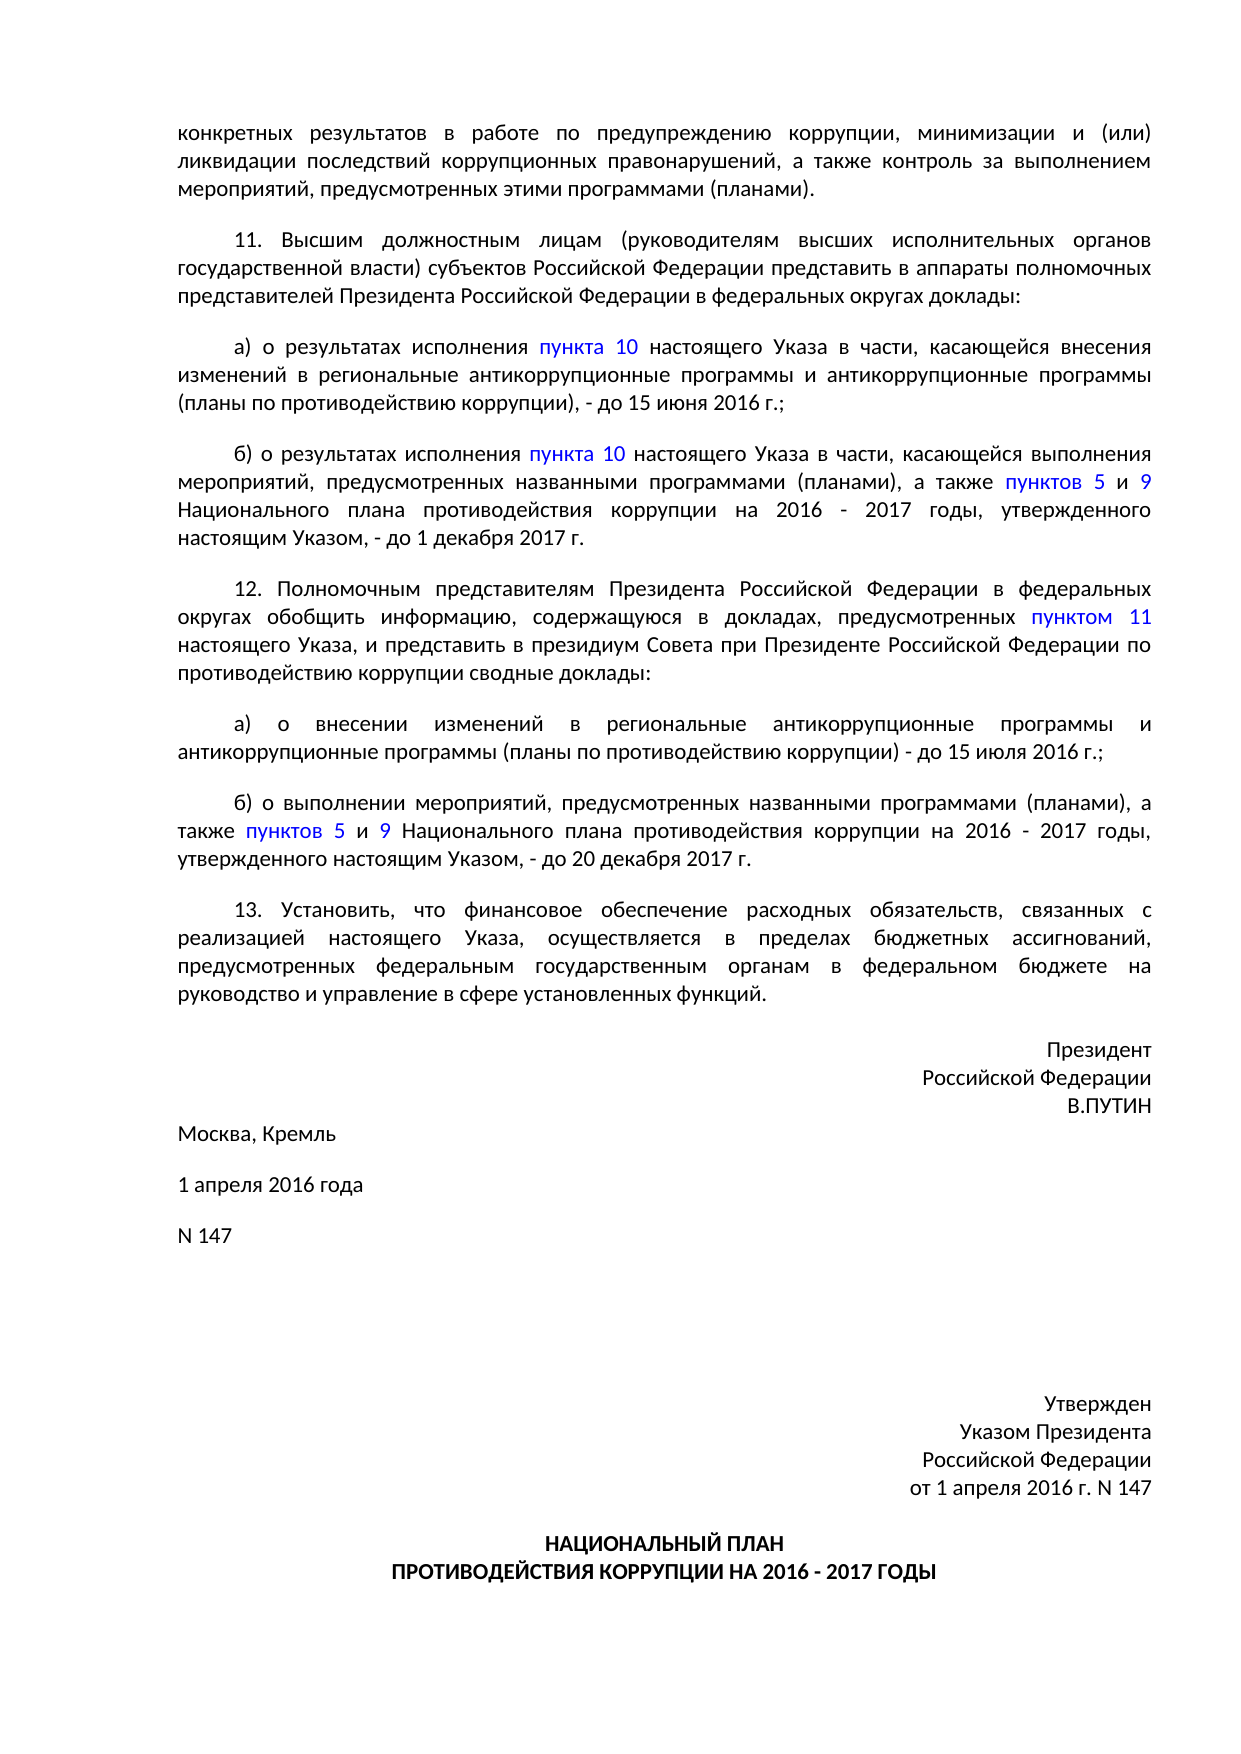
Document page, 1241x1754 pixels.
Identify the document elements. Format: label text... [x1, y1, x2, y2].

text Указом Президента [177, 1417, 1152, 1445]
text а) о внесении изменений в региональные антикоррупционные программы и антикоррупционные программы (планы по противодействию коррупции) - до 15 июля 2016 г.; [177, 709, 1152, 765]
text Российской Федерации [177, 1445, 1152, 1473]
text Президент [177, 1035, 1152, 1063]
text 1 апреля 2016 года [177, 1170, 1152, 1198]
text а) о результатах исполнения пункта 10 настоящего Указа в части, касающейся внесения изменений в региональные антикоррупционные программы и антикоррупционные программы (планы по противодействию коррупции), - до 15 июня 2016 г.; [177, 332, 1152, 416]
text б) о выполнении мероприятий, предусмотренных названными программами (планами), а также пунктов 5 и 9 Национального плана противодействия коррупции на 2016 - 2017 годы, утвержденного настоящим Указом, - до 20 декабря 2017 г. [177, 788, 1152, 872]
text В.ПУТИН [177, 1091, 1152, 1119]
text 13. Установить, что финансовое обеспечение расходных обязательств, связанных с реализацией настоящего Указа, осуществляется в пределах бюджетных ассигнований, предусмотренных федеральным государственным органам в федеральном бюджете на руководство и управление в сфере установленных функций. [177, 895, 1152, 1007]
text 12. Полномочным представителям Президента Российской Федерации в федеральных округах обобщить информацию, содержащуюся в докладах, предусмотренных пунктом 11 настоящего Указа, и представить в президиум Совета при Президенте Российской Федерации по противодействию коррупции сводные доклады: [177, 574, 1152, 686]
text б) о результатах исполнения пункта 10 настоящего Указа в части, касающейся выполнения мероприятий, предусмотренных названными программами (планами), а также пунктов 5 и 9 Национального плана противодействия коррупции на 2016 - 2017 годы, утвержденного настоящим Указом, - до 1 декабря 2017 г. [177, 439, 1152, 551]
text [177, 118, 1152, 202]
text Утвержден [177, 1389, 1152, 1417]
text Российской Федерации [177, 1063, 1152, 1091]
text N 147 [177, 1221, 1152, 1249]
title ПРОТИВОДЕЙСТВИЯ КОРРУПЦИИ НА 2016 - 2017 ГОДЫ [177, 1557, 1152, 1585]
title НАЦИОНАЛЬНЫЙ ПЛАН [177, 1529, 1152, 1557]
text от 1 апреля 2016 г. N 147 [177, 1473, 1152, 1501]
text 11. Высшим должностным лицам (руководителям высших исполнительных органов государственной власти) субъектов Российской Федерации представить в аппараты полномочных представителей Президента Российской Федерации в федеральных округах доклады: [177, 225, 1152, 309]
text Москва, Кремль [177, 1119, 1152, 1147]
